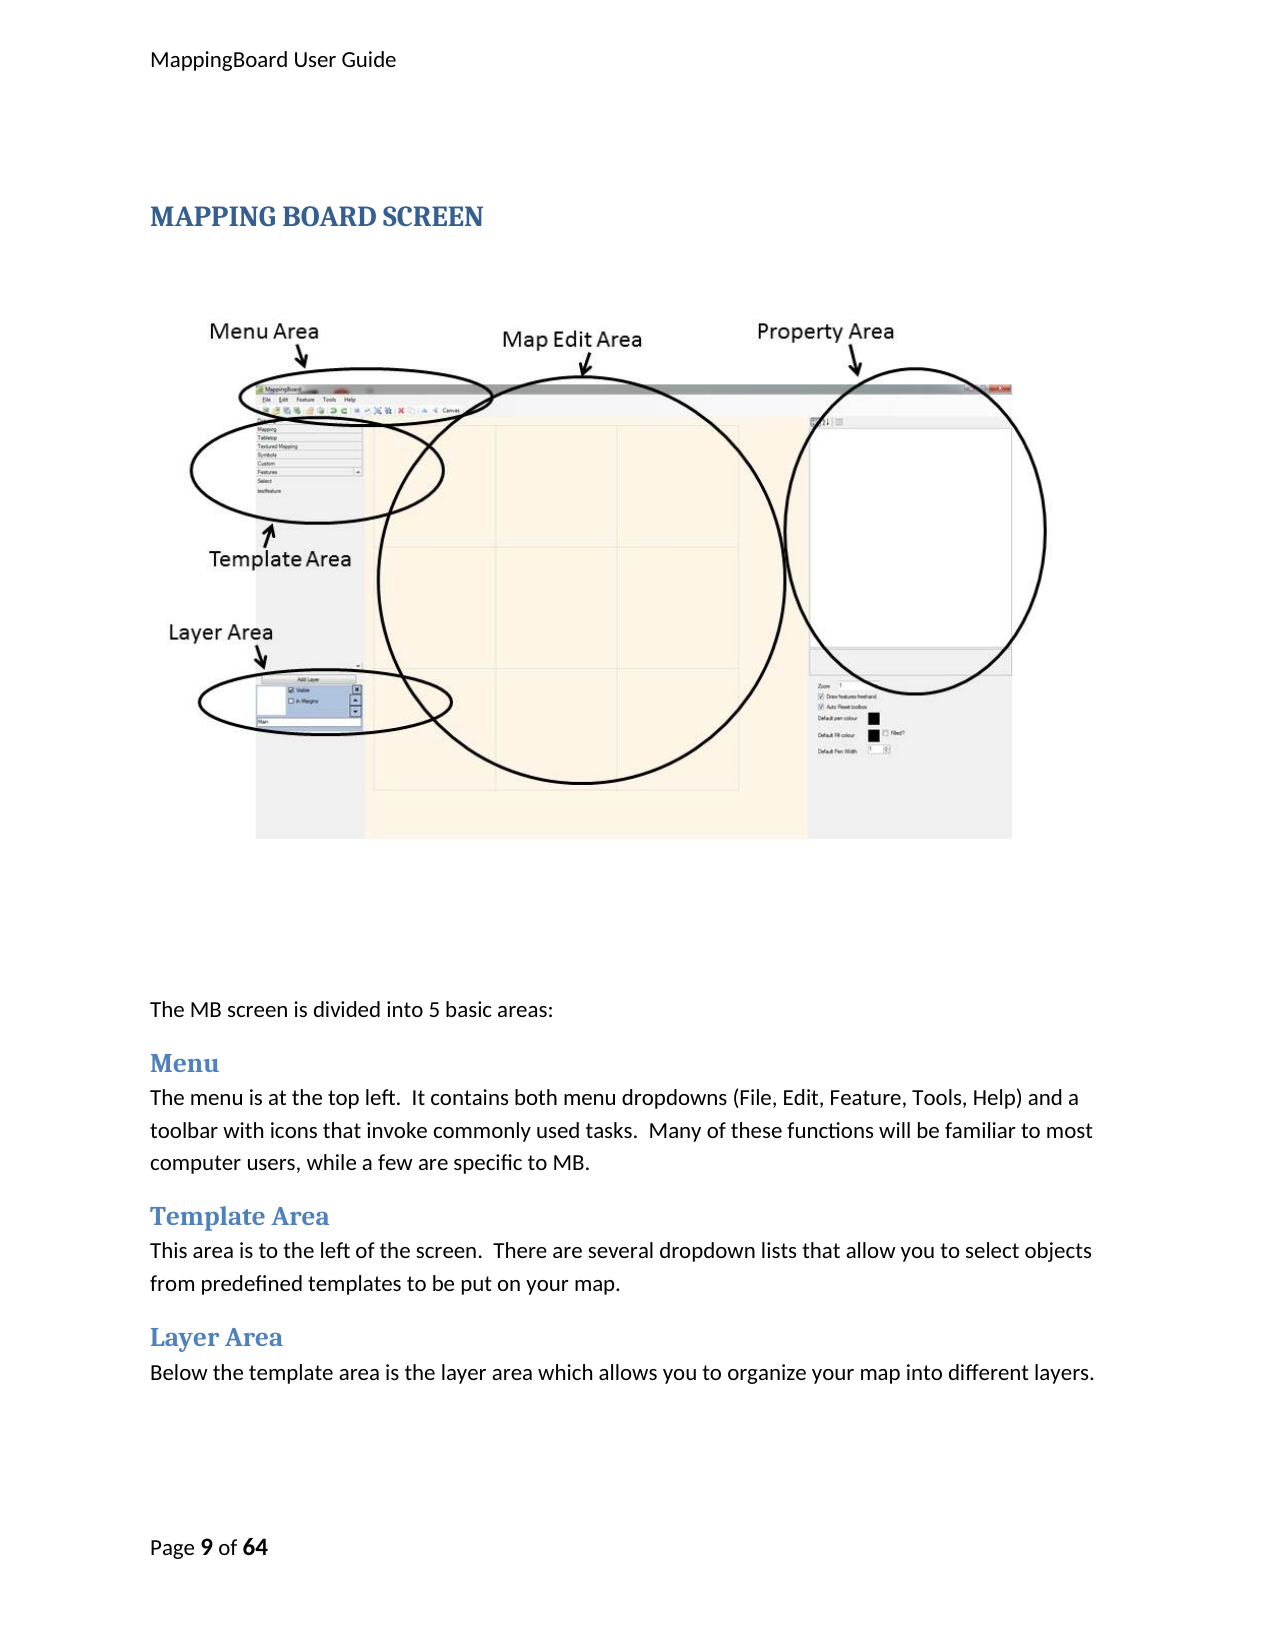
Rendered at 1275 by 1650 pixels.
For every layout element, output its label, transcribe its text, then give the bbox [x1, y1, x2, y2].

subtitle MAPPING BOARD SCREEN [150, 200, 1125, 233]
subtitle Menu [150, 1048, 1125, 1079]
text The MB screen is divided into 5 basic areas: [150, 995, 1125, 1023]
text Below the template area is the layer area which allows you to organize your map into different layers. [150, 1358, 1125, 1386]
subtitle Layer Area [150, 1322, 1125, 1353]
picture [150, 238, 1125, 970]
text This area is to the left of the screen. There are several dropdown lists that allow you to select objects from predefined templates to be put on your map. [150, 1237, 1125, 1297]
text The menu is at the top left. It contains both menu dropdowns (File, Edit, Feature, Tools, Help) and a toolbar with icons that invoke commonly used tasks. Many of these functions will be familiar to most computer users, while a few are specific to MB. [150, 1083, 1125, 1176]
subtitle Template Area [150, 1201, 1125, 1232]
